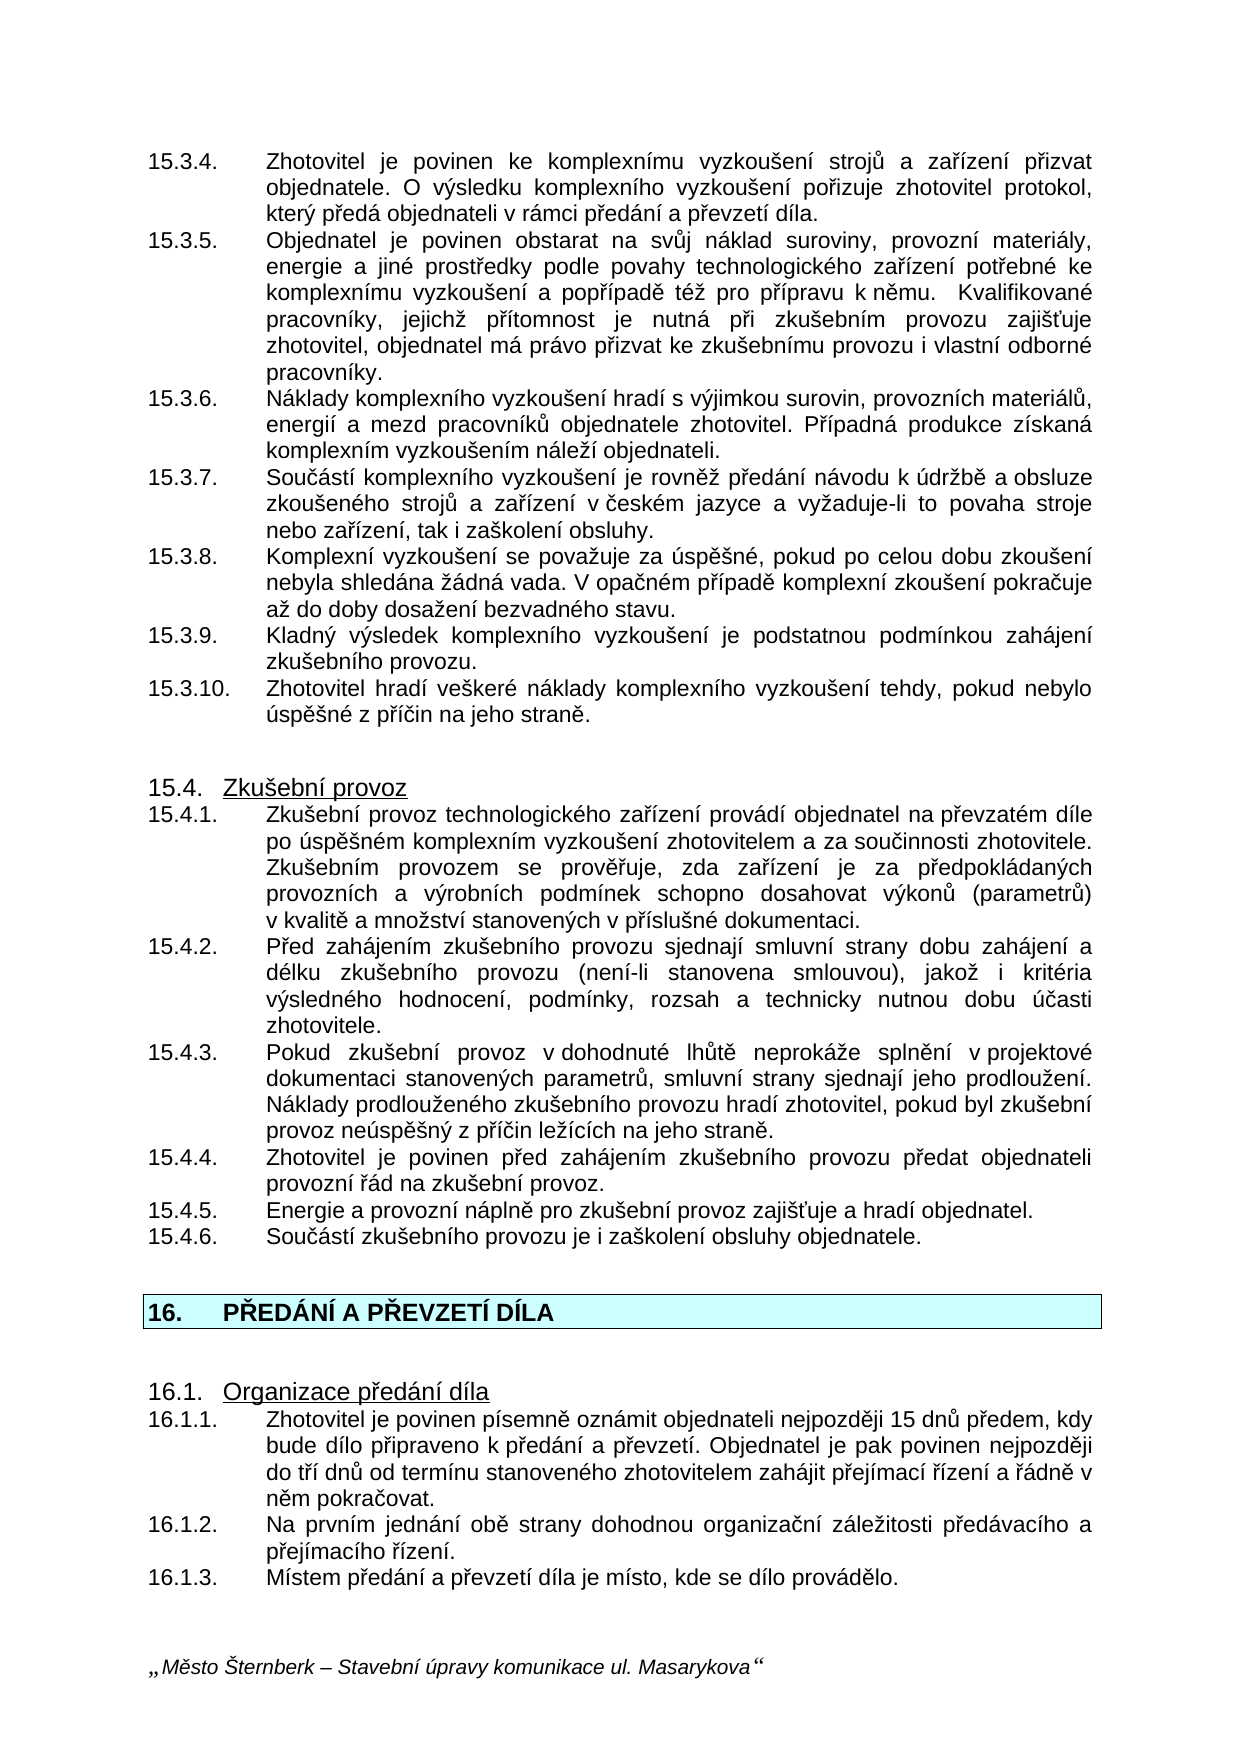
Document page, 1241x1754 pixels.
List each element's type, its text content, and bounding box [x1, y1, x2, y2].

list Energie a provozní náplně pro zkušební provoz zajišťuje a hradí objednatel. [148, 1197, 1093, 1223]
list Organizace předání díla [148, 1377, 1093, 1406]
list Součástí komplexního vyzkoušení je rovněž předání návodu k údržbě a obsluze zkoušeného strojů a zařízení v českém jazyce a vyžaduje-li to povaha stroje nebo zařízení, tak i zaškolení obsluhy. [148, 464, 1093, 543]
list Objednatel je povinen obstarat na svůj náklad suroviny, provozní materiály, energie a jiné prostředky podle povahy technologického zařízení potřebné ke komplexnímu vyzkoušení a popřípadě též pro přípravu k němu. Kvalifikované pracovníky, jejichž přítomnost je nutná při zkušebním provozu zajišťuje zhotovitel, objednatel má právo přizvat ke zkušebnímu provozu i vlastní odborné pracovníky. [148, 227, 1093, 385]
list Zhotovitel je povinen před zahájením zkušebního provozu předat objednateli provozní řád na zkušební provoz. [148, 1144, 1093, 1197]
list Zkušební provoz technologického zařízení provádí objednatel na převzatém díle po úspěšném komplexním vyzkoušení zhotovitelem a za součinnosti zhotovitele. Zkušebním provozem se prověřuje, zda zařízení je za předpokládaných provozních a výrobních podmínek schopno dosahovat výkonů (parametrů) v kvalitě a množství stanovených v příslušné dokumentaci. [148, 801, 1093, 933]
list Zhotovitel je povinen ke komplexnímu vyzkoušení strojů a zařízení přizvat objednatele. O výsledku komplexního vyzkoušení pořizuje zhotovitel protokol, který předá objednateli v rámci předání a převzetí díla. [148, 148, 1093, 227]
text Předání a převzetí díla [144, 1295, 1101, 1328]
list Před zahájením zkušebního provozu sjednají smluvní strany dobu zahájení a délku zkušebního provozu (není-li stanovena smlouvou), jakož i kritéria výsledného hodnocení, podmínky, rozsah a technicky nutnou dobu účasti zhotovitele. [148, 933, 1093, 1038]
list Součástí zkušebního provozu je i zaškolení obsluhy objednatele. [148, 1223, 1093, 1249]
list Na prvním jednání obě strany dohodnou organizační záležitosti předávacího a přejímacího řízení. [148, 1511, 1093, 1564]
list Zhotovitel hradí veškeré náklady komplexního vyzkoušení tehdy, pokud nebylo úspěšné z příčin na jeho straně. [148, 675, 1093, 727]
list Zkušební provoz [148, 772, 1093, 801]
list Místem předání a převzetí díla je místo, kde se dílo provádělo. [148, 1564, 1093, 1590]
list Komplexní vyzkoušení se považuje za úspěšné, pokud po celou dobu zkoušení nebyla shledána žádná vada. V opačném případě komplexní zkoušení pokračuje až do doby dosažení bezvadného stavu. [148, 543, 1093, 622]
list Pokud zkušební provoz v dohodnuté lhůtě neprokáže splnění v projektové dokumentaci stanovených parametrů, smluvní strany sjednají jeho prodloužení. Náklady prodlouženého zkušebního provozu hradí zhotovitel, pokud byl zkušební provoz neúspěšný z příčin ležících na jeho straně. [148, 1038, 1093, 1144]
list Náklady komplexního vyzkoušení hradí s výjimkou surovin, provozních materiálů, energií a mezd pracovníků objednatele zhotovitel. Případná produkce získaná komplexním vyzkoušením náleží objednateli. [148, 385, 1093, 464]
list Zhotovitel je povinen písemně oznámit objednateli nejpozději 15 dnů předem, kdy bude dílo připraveno k předání a převzetí. Objednatel je pak povinen nejpozději do tří dnů od termínu stanoveného zhotovitelem zahájit přejímací řízení a řádně v něm pokračovat. [148, 1406, 1093, 1511]
list Kladný výsledek komplexního vyzkoušení je podstatnou podmínkou zahájení zkušebního provozu. [148, 622, 1093, 675]
